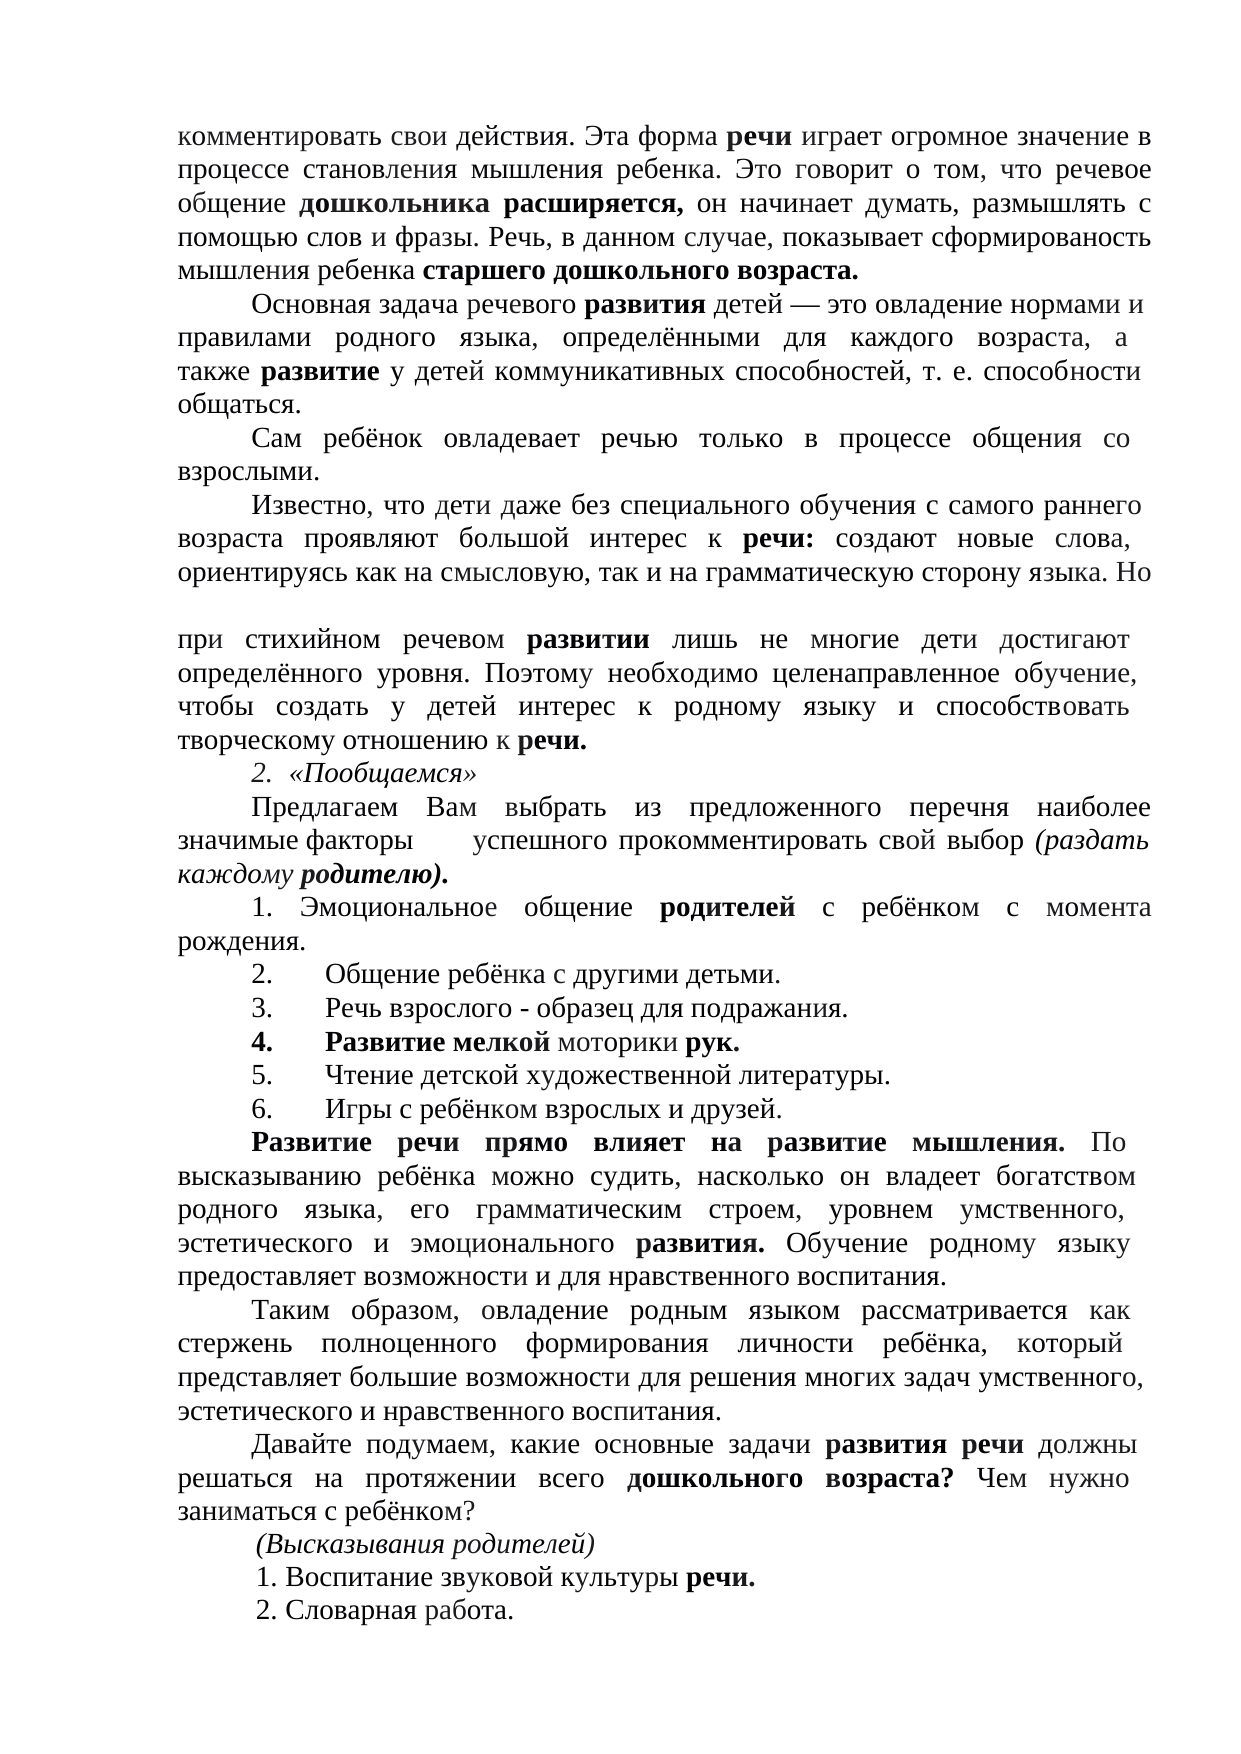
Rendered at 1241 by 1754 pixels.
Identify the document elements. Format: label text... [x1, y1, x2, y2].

text Сам ребёнок овладевает речью только в процессе общения со взрослыми. [177, 420, 1152, 487]
list Чтение детской художественной литературы. [177, 1057, 1152, 1091]
text Основная задача речевого развития детей — это овладение нормами и правилами родного языка, определёнными для каждого возраста, а также развитие у детей коммуникативных способностей, т. е. способности общаться. [177, 286, 1152, 420]
list Речь взрослого - образец для подражания. [177, 990, 1152, 1024]
list «Пообщаемся» [251, 755, 1152, 789]
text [177, 118, 1152, 286]
text Известно, что дети даже без специального обучения с самого раннего возраста проявляют большой интерес к речи: создают новые слова, ориентируясь как на смысловую, так и на грамматическую сторону языка. Но при стихийном речевом развитии лишь не многие дети достигают определённого уровня. Поэтому необходимо целенаправленное обучение, чтобы создать у детей интерес к родному языку и способствовать творческому отношению к речи. [177, 487, 1152, 755]
list Общение ребёнка с другими детьми. [177, 957, 1152, 990]
list Воспитание звуковой культуры речи. [256, 1560, 1152, 1593]
text Давайте подумаем, какие основные задачи развития речи должны решаться на протяжении всего дошкольного возраста? Чем нужно заниматься с ребёнком? [177, 1426, 1152, 1527]
list Развитие мелкой моторики рук. [177, 1024, 1152, 1057]
text (Высказывания родителей) [256, 1527, 1152, 1560]
text 1. Эмоциональное общение родителей с ребёнком с момента рождения. [177, 889, 1152, 957]
text Развитие речи прямо влияет на развитие мышления. По высказыванию ребёнка можно судить, насколько он владеет богатством родного языка, его грамматическим строем, уровнем умственного, эстетического и эмоционального развития. Обучение родному языку предоставляет возможности и для нравственного воспитания. [177, 1124, 1152, 1292]
list Словарная работа. [256, 1593, 1152, 1626]
text Предлагаем Вам выбрать из предложенного перечня наиболее значимые факторы успешного прокомментировать свой выбор (раздать каждому родителю). [177, 789, 1152, 889]
text Таким образом, овладение родным языком рассматривается как стержень полноценного формирования личности ребёнка, который представляет большие возможности для решения многих задач умственного, эстетического и нравственного воспитания. [177, 1292, 1152, 1426]
list Игры с ребёнком взрослых и друзей. [177, 1091, 1152, 1124]
